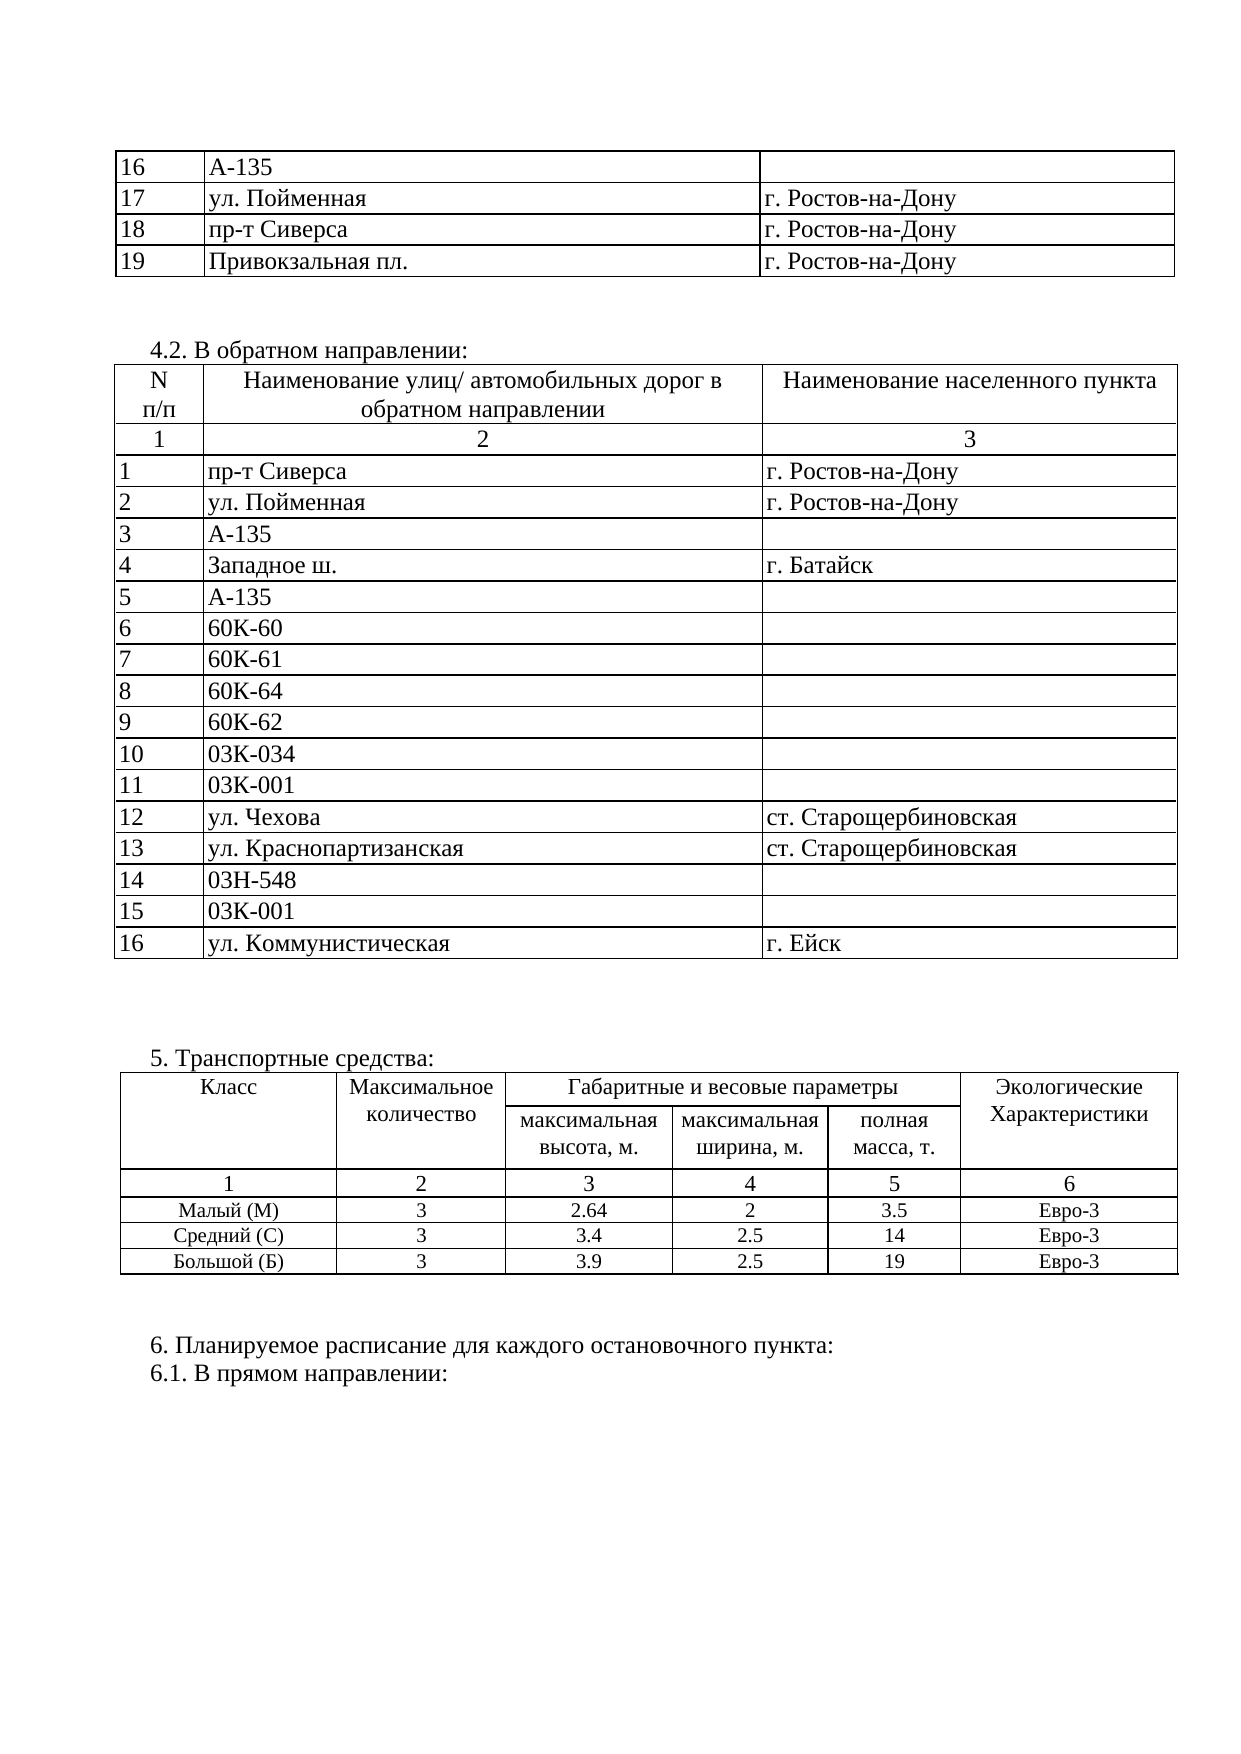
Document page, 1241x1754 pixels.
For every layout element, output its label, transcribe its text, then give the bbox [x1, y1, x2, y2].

table_cell 03Н-548 [204, 865, 762, 894]
table_cell 1 [115, 455, 203, 486]
table_cell Евро-3 [961, 1249, 1177, 1273]
table_cell 18 [117, 215, 204, 244]
text 6.1. В прямом направлении: [150, 1358, 1090, 1387]
text 5. Транспортные средства: [150, 1043, 1090, 1072]
table_cell 3 [763, 423, 1177, 454]
table_cell 03К-034 [204, 739, 762, 769]
table_cell 17 [117, 183, 204, 213]
table_cell 3 [115, 518, 203, 548]
table_cell 3 [337, 1249, 505, 1273]
table_cell 5 [829, 1170, 960, 1196]
table_cell 2.5 [673, 1249, 827, 1273]
table_cell пр-т Сиверса [204, 456, 762, 486]
table_cell 8 [115, 675, 203, 706]
table_cell 3.4 [506, 1223, 672, 1247]
table_cell А-135 [205, 152, 759, 181]
table_header Экологические Характеристики [961, 1073, 1177, 1168]
table_cell г. Ростов-на-Дону [763, 454, 1177, 486]
table_cell 19 [117, 246, 204, 276]
table_cell 60К-61 [204, 645, 762, 674]
table_cell г. Ростов-на-Дону [761, 183, 1174, 213]
table_cell 3 [506, 1170, 672, 1196]
table_cell Малый (М) [121, 1198, 336, 1222]
table_cell г. Ростов-на-Дону [761, 246, 1174, 276]
table_cell 60К-64 [204, 676, 762, 706]
table_cell 3 [337, 1198, 505, 1222]
table_header Габаритные и весовые параметры [506, 1073, 960, 1105]
table_cell 16 [117, 152, 204, 181]
table_cell Большой (Б) [121, 1249, 336, 1273]
table_cell максимальная ширина, м. [673, 1107, 827, 1168]
table_cell 12 [115, 801, 203, 832]
text 4.2. В обратном направлении: [150, 335, 1090, 364]
table_cell [763, 895, 1177, 926]
table_cell [761, 152, 1174, 181]
table_header Наименование улиц/ автомобильных дорог в обратном направлении [204, 365, 762, 423]
table_header N п/п [115, 365, 203, 423]
table_cell ст. Старощербиновская [763, 832, 1177, 863]
table_cell [763, 769, 1177, 800]
table_cell 2 [673, 1198, 827, 1222]
table_cell 15 [115, 896, 203, 926]
table_cell [763, 611, 1177, 643]
table_cell 60К-60 [204, 613, 762, 643]
table_cell г. Ростов-на-Дону [763, 486, 1177, 517]
table_cell 1 [115, 424, 203, 454]
table_cell 2.5 [673, 1223, 827, 1247]
table_cell 03К-001 [204, 770, 762, 800]
table_cell г. Ростов-на-Дону [761, 215, 1174, 244]
table_header Класс [121, 1073, 336, 1168]
table_cell Средний (С) [121, 1223, 336, 1247]
table_cell Евро-3 [961, 1198, 1177, 1222]
table_cell [763, 706, 1177, 737]
table_cell [763, 674, 1177, 706]
table_cell [763, 517, 1177, 548]
table_cell 4 [115, 550, 203, 580]
table_cell 19 [829, 1249, 960, 1273]
table_cell А-135 [204, 519, 762, 548]
table_cell 2.64 [506, 1198, 672, 1222]
table_cell 5 [115, 581, 203, 611]
table_cell 4 [673, 1170, 827, 1196]
table_cell 2 [115, 487, 203, 517]
table_cell 16 [115, 927, 203, 957]
table_cell [763, 643, 1177, 674]
table_cell пр-т Сиверса [205, 215, 759, 244]
table_cell ул. Пойменная [204, 487, 762, 517]
table_cell Привокзальная пл. [205, 246, 759, 276]
table_cell 9 [115, 707, 203, 737]
table_cell 3.5 [829, 1198, 960, 1222]
table_cell ул. Краснопартизанская [204, 833, 762, 863]
table_cell ул. Пойменная [205, 183, 759, 213]
table_cell 2 [204, 424, 762, 454]
table_cell 11 [115, 770, 203, 800]
table_cell ул. Коммунистическая [204, 928, 762, 957]
table_cell 6 [961, 1170, 1177, 1196]
table_cell г. Ейск [763, 926, 1177, 957]
table_cell 7 [115, 644, 203, 674]
table_cell 1 [121, 1170, 336, 1196]
table_cell [763, 580, 1177, 611]
table_cell 14 [829, 1223, 960, 1247]
table_cell 10 [115, 738, 203, 769]
table_cell 13 [115, 833, 203, 863]
table_cell Евро-3 [961, 1223, 1177, 1247]
table_cell ст. Старощербиновская [763, 800, 1177, 832]
table_cell 6 [115, 613, 203, 643]
table_cell Западное ш. [204, 550, 762, 580]
table_cell 14 [115, 864, 203, 894]
table_header Наименование населенного пункта [763, 365, 1177, 423]
table_cell [763, 863, 1177, 894]
table_cell г. Батайск [763, 549, 1177, 580]
table_cell 03К-001 [204, 896, 762, 926]
text 6. Планируемое расписание для каждого остановочного пункта: [150, 1330, 1090, 1358]
table_cell [763, 737, 1177, 769]
table_cell полная масса, т. [829, 1107, 960, 1168]
table_cell максимальная высота, м. [506, 1107, 672, 1168]
table_cell ул. Чехова [204, 802, 762, 832]
table_cell 2 [337, 1170, 505, 1196]
table_cell А-135 [204, 582, 762, 611]
table_cell 60К-62 [204, 707, 762, 737]
table_cell 3.9 [506, 1249, 672, 1273]
table_header Максимальное количество [337, 1073, 505, 1168]
table_cell 3 [337, 1223, 505, 1247]
